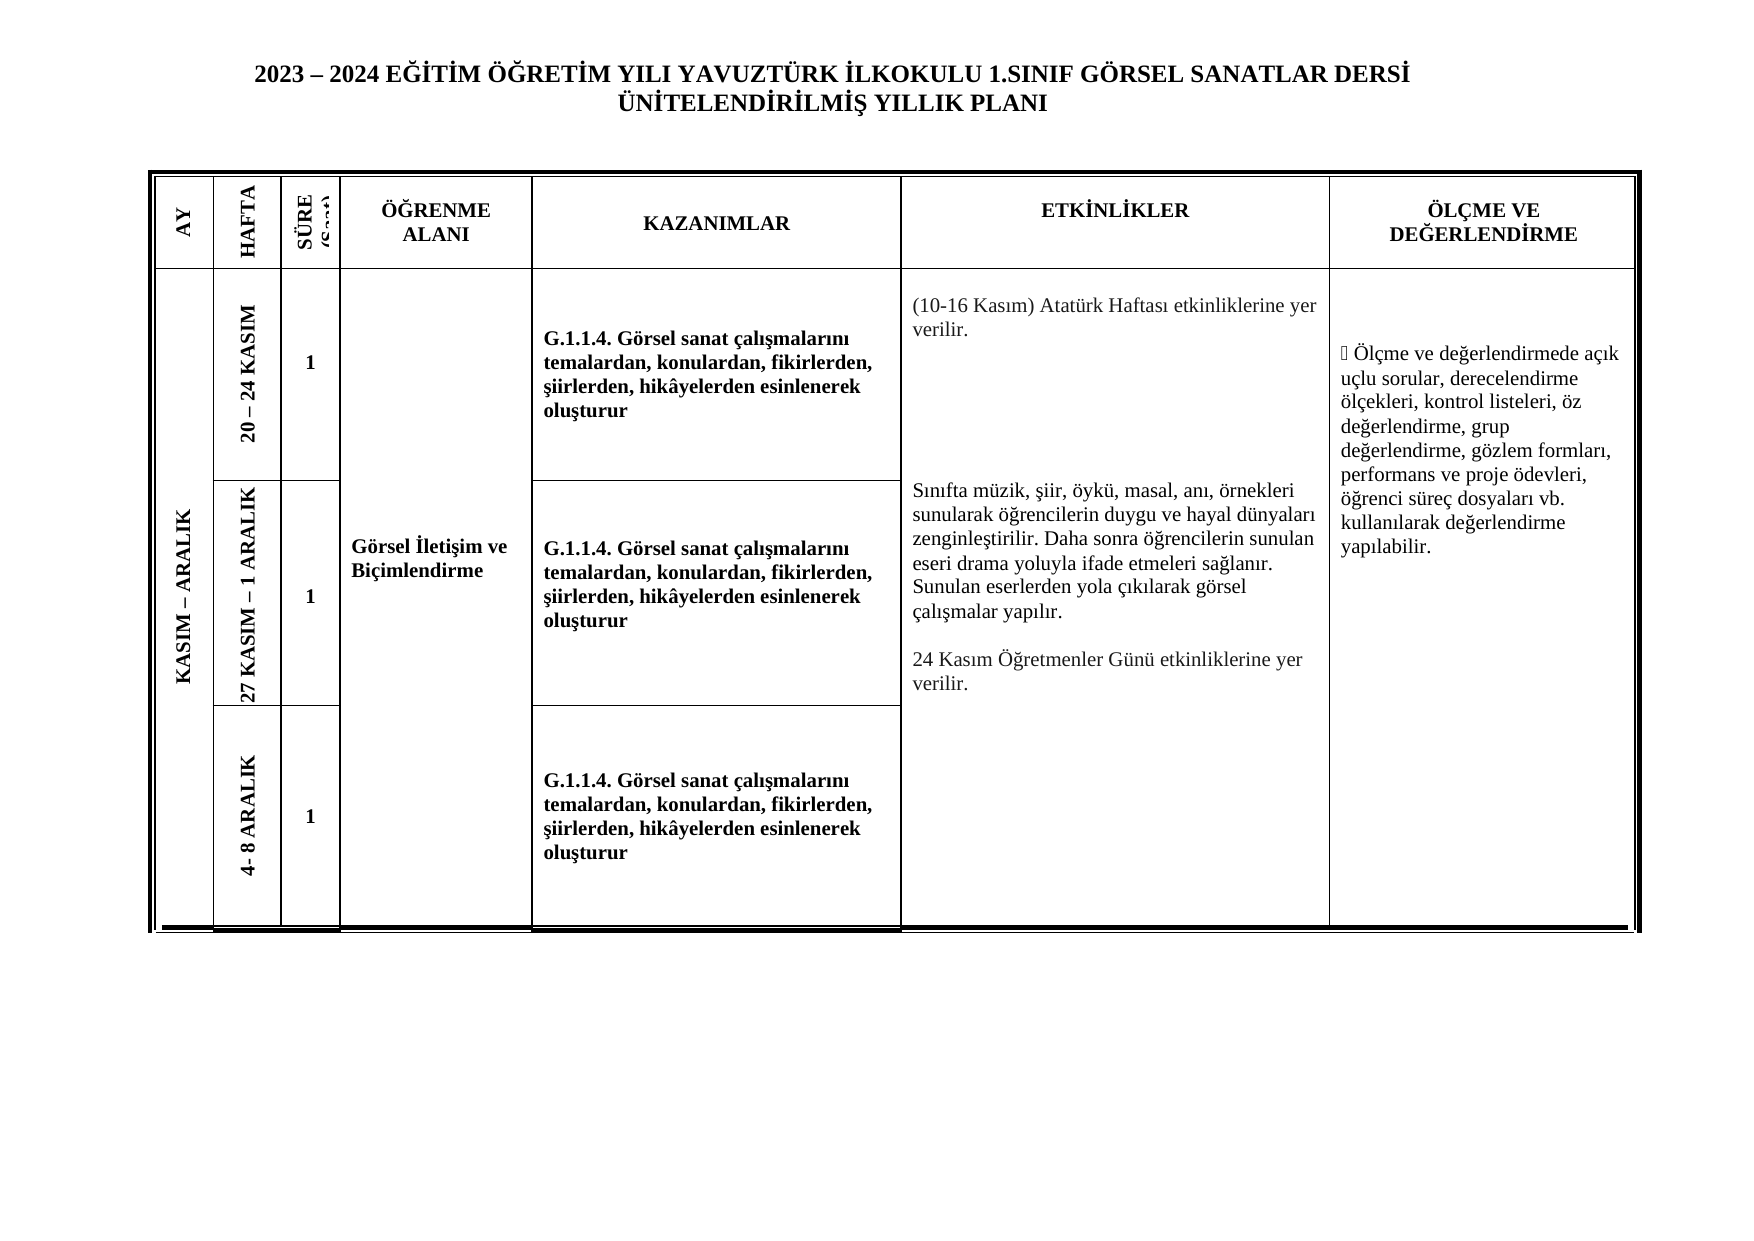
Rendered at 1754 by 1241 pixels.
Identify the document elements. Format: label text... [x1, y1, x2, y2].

table_cell KASIM – ARALIK [156, 269, 213, 925]
table_cell 1 [282, 269, 339, 479]
table_cell Görsel İletişim ve Biçimlendirme [341, 269, 531, 925]
table_header AY [156, 177, 213, 268]
table_cell (10-16 Kasım) Atatürk Haftası etkinliklerine yer verilir. Sınıfta müzik, şiir, öykü, masal, anı, örnekleri sunularak öğrencilerin duygu ve hayal dünyaları zenginleştirilir. Daha sonra öğrencilerin sunulan eseri drama yoluyla ifade etmeleri sağlanır. Sunulan eserlerden yola çıkılarak görsel çalışmalar yapılır. 24 Kasım Öğretmenler Günü etkinliklerine yer verilir. [902, 269, 1329, 925]
table_cell 1 [282, 706, 339, 925]
table_header SÜRE (Saat) [282, 177, 339, 268]
table_cell 20 – 24 KASIM [214, 269, 280, 479]
table_cell G.1.1.4. Görsel sanat çalışmalarını temalardan, konulardan, fikirlerden, şiirlerden, hikâyelerden esinlenerek oluşturur [533, 481, 900, 704]
table_header HAFTA [214, 177, 280, 268]
table_cell G.1.1.4. Görsel sanat çalışmalarını temalardan, konulardan, fikirlerden, şiirlerden, hikâyelerden esinlenerek oluşturur [533, 269, 900, 479]
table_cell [1330, 269, 1634, 925]
table_header ETKİNLİKLER [902, 177, 1329, 268]
table_cell G.1.1.4. Görsel sanat çalışmalarını temalardan, konulardan, fikirlerden, şiirlerden, hikâyelerden esinlenerek oluşturur [533, 706, 900, 925]
table_header ÖĞRENME ALANI [341, 177, 531, 268]
table_cell 1 [282, 481, 339, 704]
table_header ÖLÇME VE DEĞERLENDİRME [1330, 177, 1634, 268]
table_cell 27 KASIM – 1 ARALIK [214, 481, 280, 704]
table_cell 4- 8 ARALIK [214, 706, 280, 925]
table_header KAZANIMLAR [533, 177, 900, 268]
